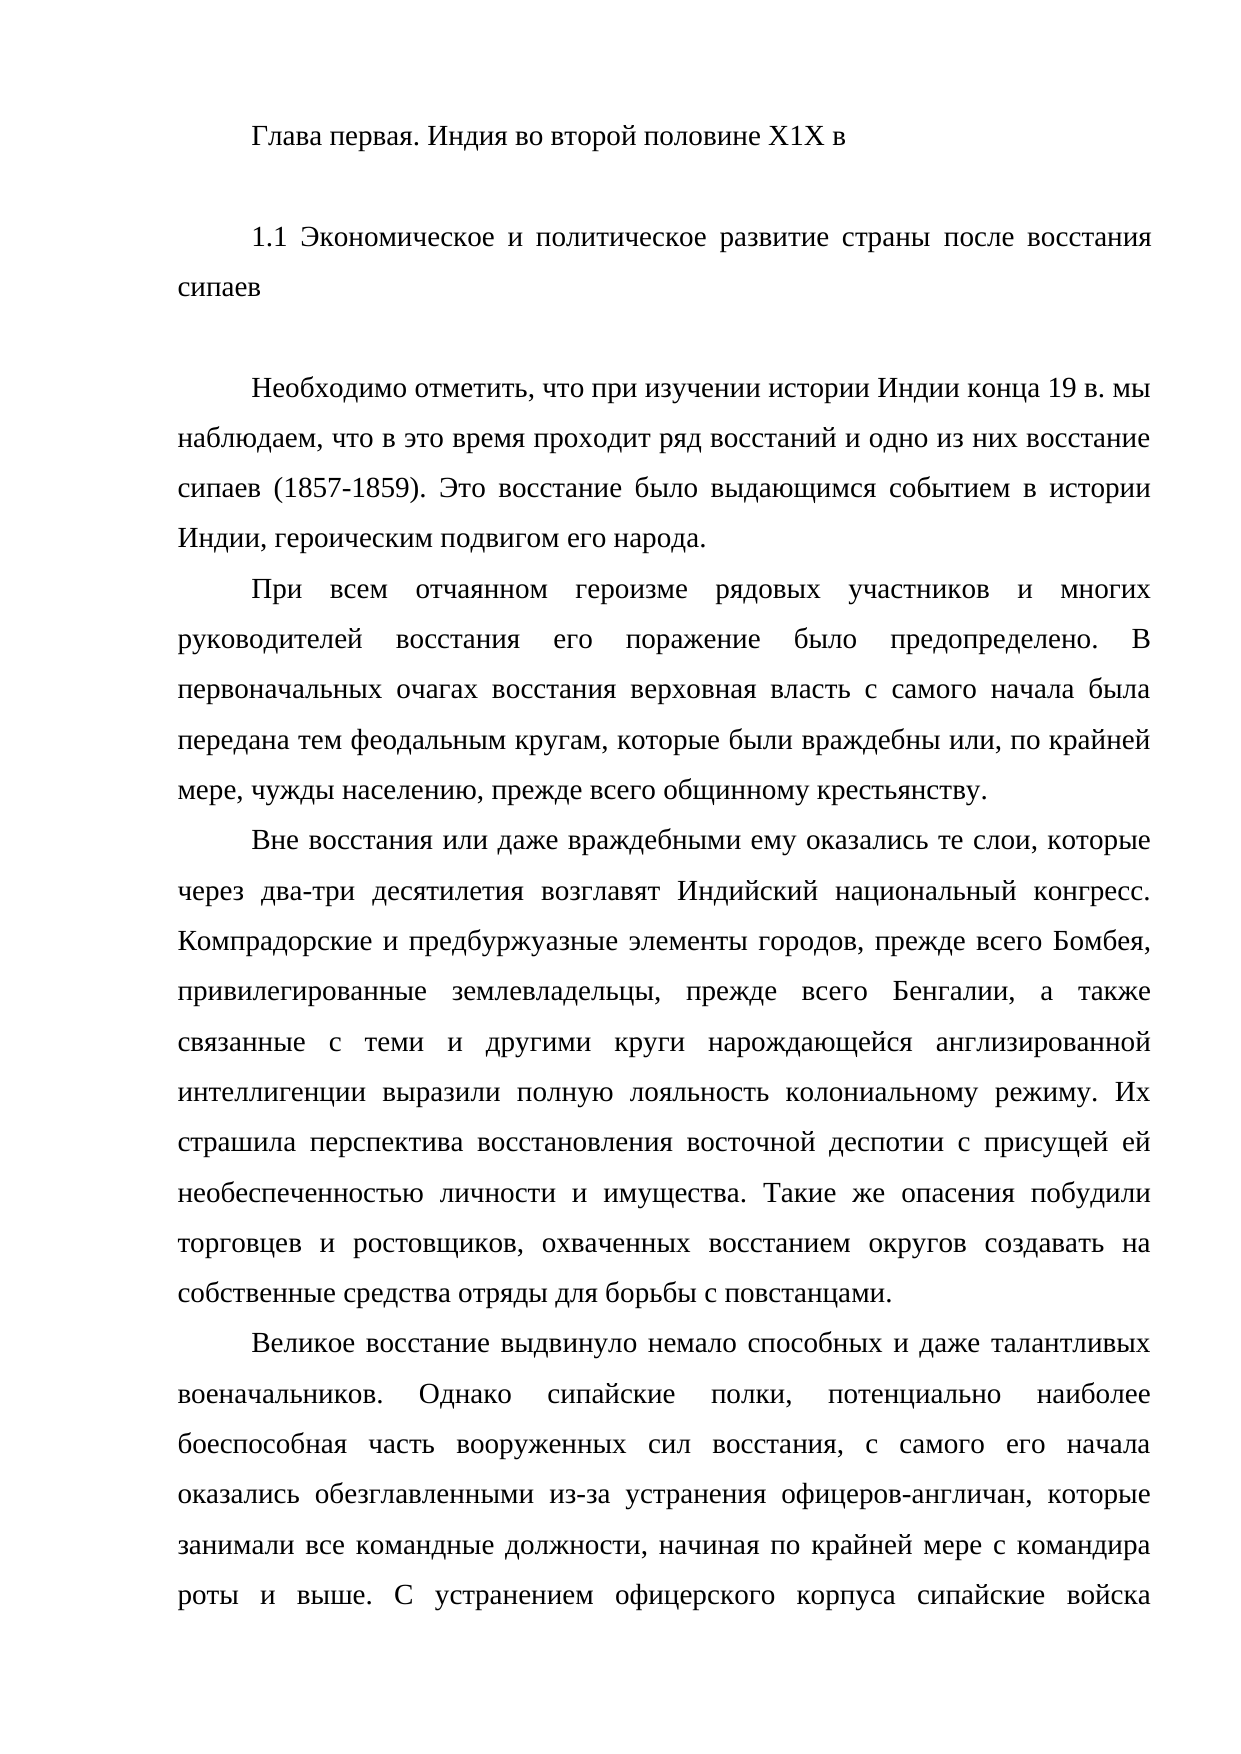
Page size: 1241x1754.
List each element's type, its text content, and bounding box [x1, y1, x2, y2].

subtitle 1.1 Экономическое и политическое развитие страны после восстания сипаев [177, 219, 1152, 303]
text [177, 1326, 1152, 1611]
text Необходимо отметить, что при изучении истории Индии конца 19 в. мы наблюдаем, что в это время проходит ряд восстаний и одно из них восстание сипаев (1857-1859). Это восстание было выдающимся событием в истории Индии, героическим подвигом его народа. [177, 370, 1152, 554]
text Вне восстания или даже враждебными ему оказались те слои, которые через два-три десятилетия возглавят Индийский национальный конгресс. Компрадорские и предбуржуазные элементы городов, прежде всего Бомбея, привилегированные землевладельцы, прежде всего Бенгалии, а также связанные с теми и другими круги нарождающейся англизированной интеллигенции выразили полную лояльность колониальному режиму. Их страшила перспектива восстановления восточной деспотии с присущей ей необеспеченностью личности и имущества. Такие же опасения побудили торговцев и ростовщиков, охваченных восстанием округов создавать на собственные средства отряды для борьбы с повстанцами. [177, 822, 1152, 1309]
text При всем отчаянном героизме рядовых участников и многих руководителей восстания его поражение было предопределено. В первоначальных очагах восстания верховная власть с самого начала была передана тем феодальным кругам, которые были враждебны или, по крайней мере, чужды населению, прежде всего общинному крестьянству. [177, 571, 1152, 806]
subtitle Глава первая. Индия во второй половине Х1Х в [177, 118, 1152, 152]
